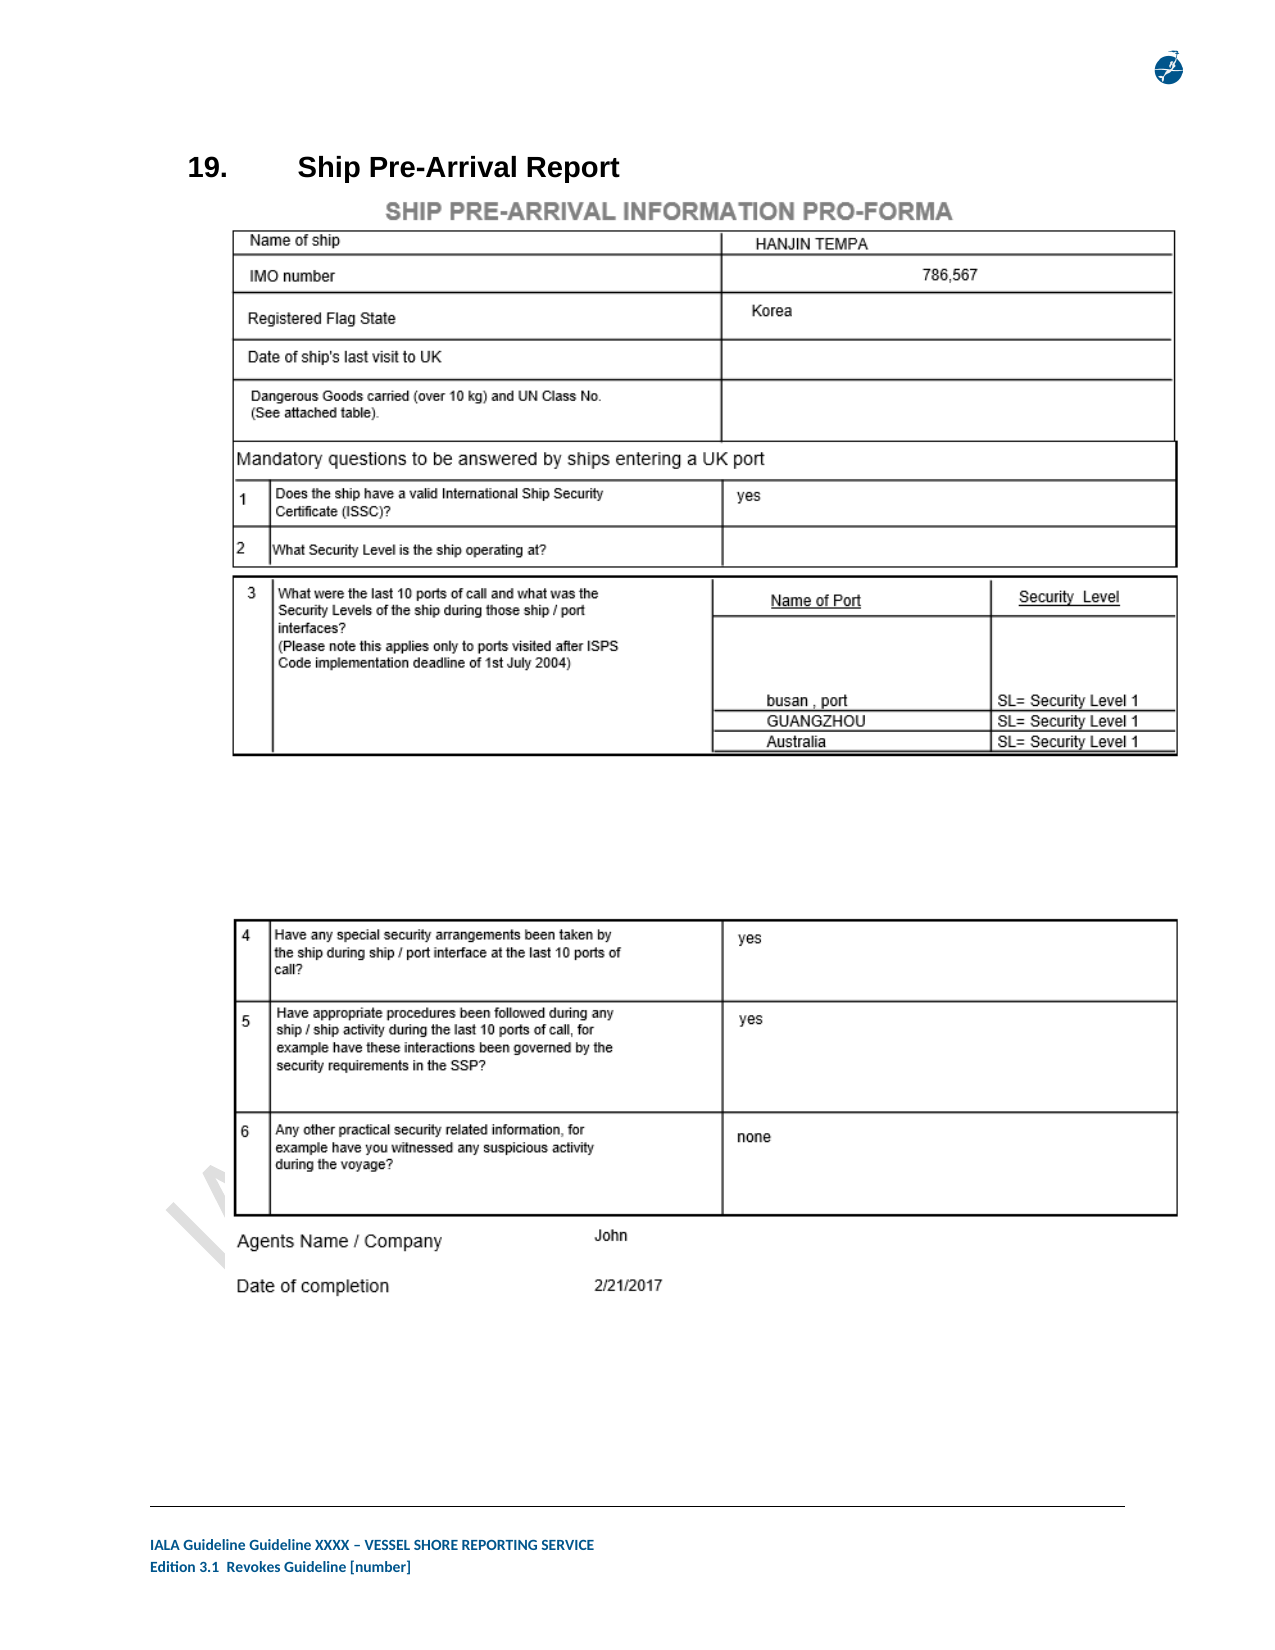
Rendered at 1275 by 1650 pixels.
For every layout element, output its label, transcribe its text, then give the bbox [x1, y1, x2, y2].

picture [1123, 0, 1242, 119]
picture [225, 183, 1200, 1327]
list Ship Pre-Arrival Report [187, 150, 1125, 183]
